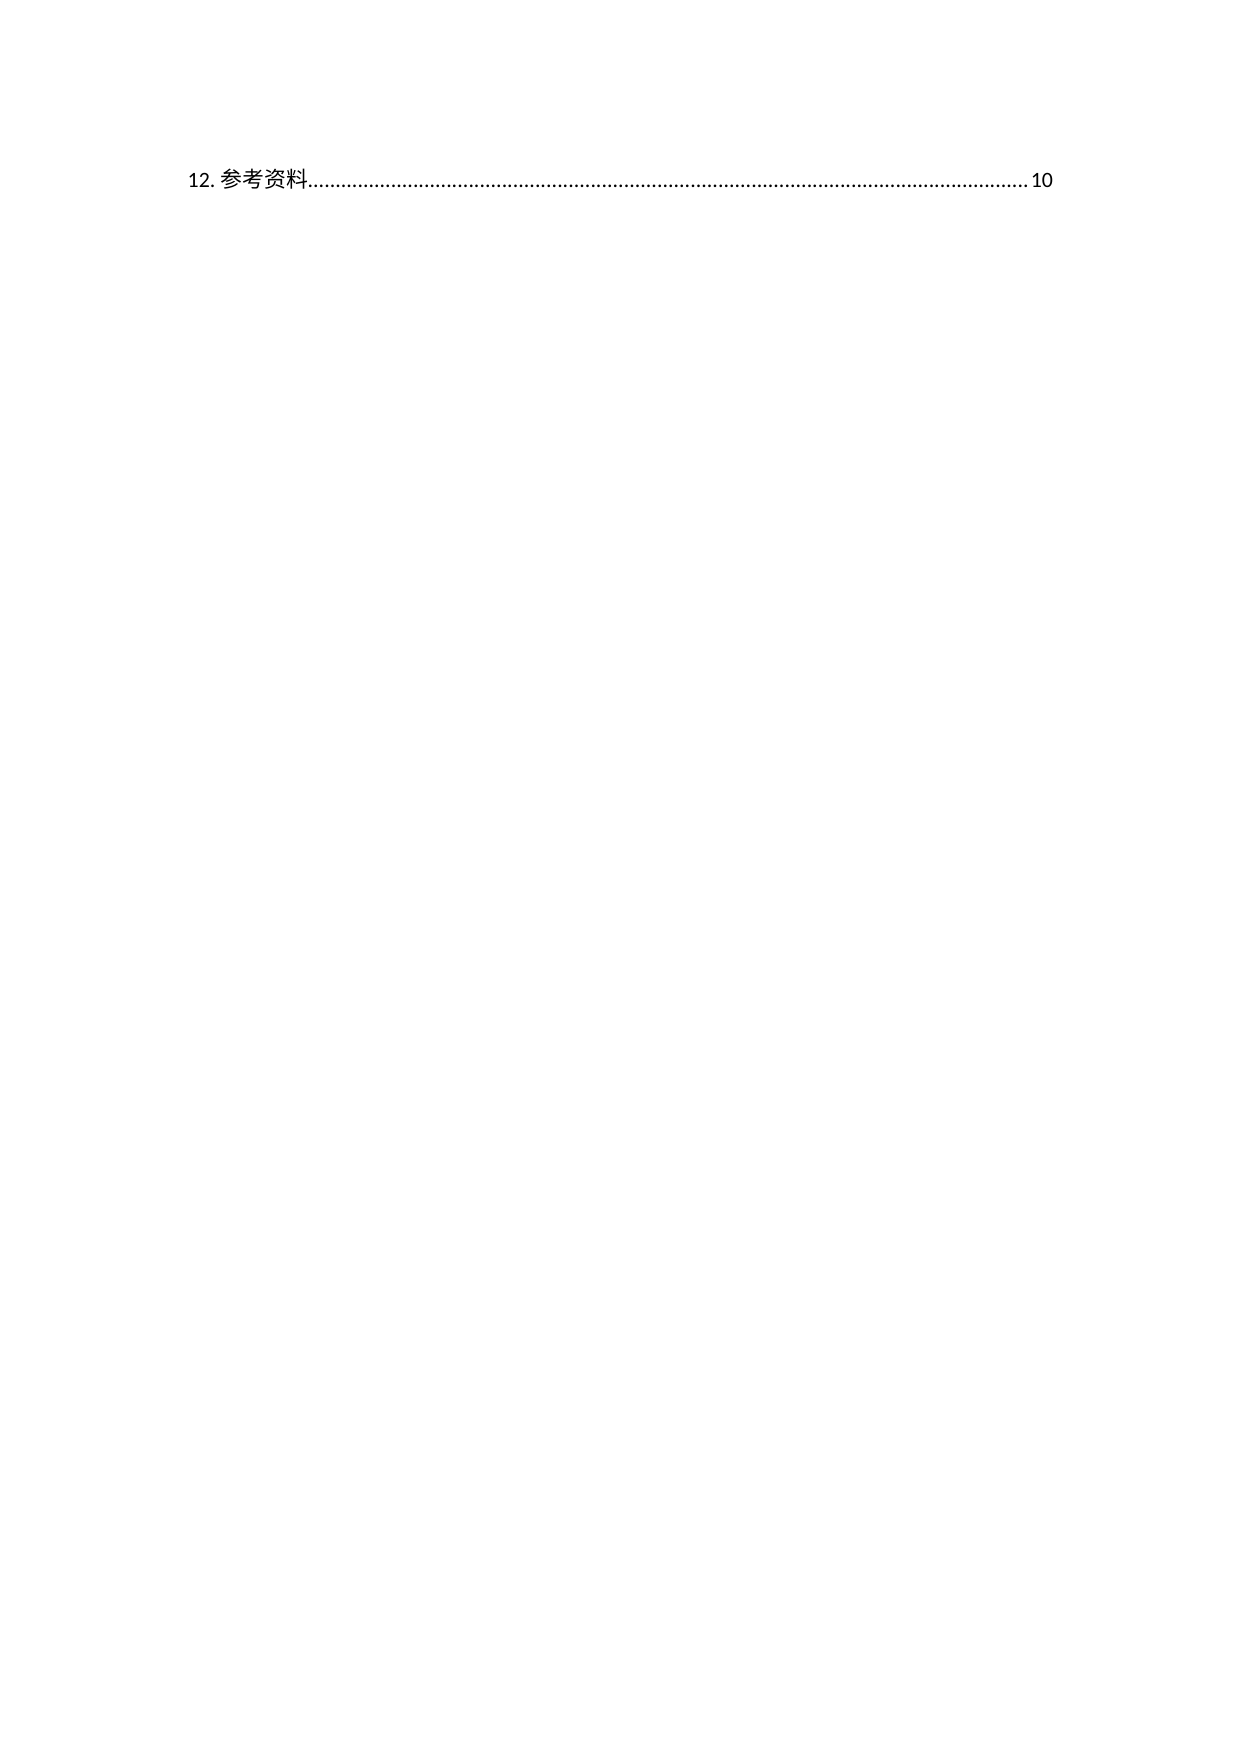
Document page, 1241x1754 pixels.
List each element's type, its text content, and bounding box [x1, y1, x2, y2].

text 12. 参考资料 10 [187, 162, 978, 194]
